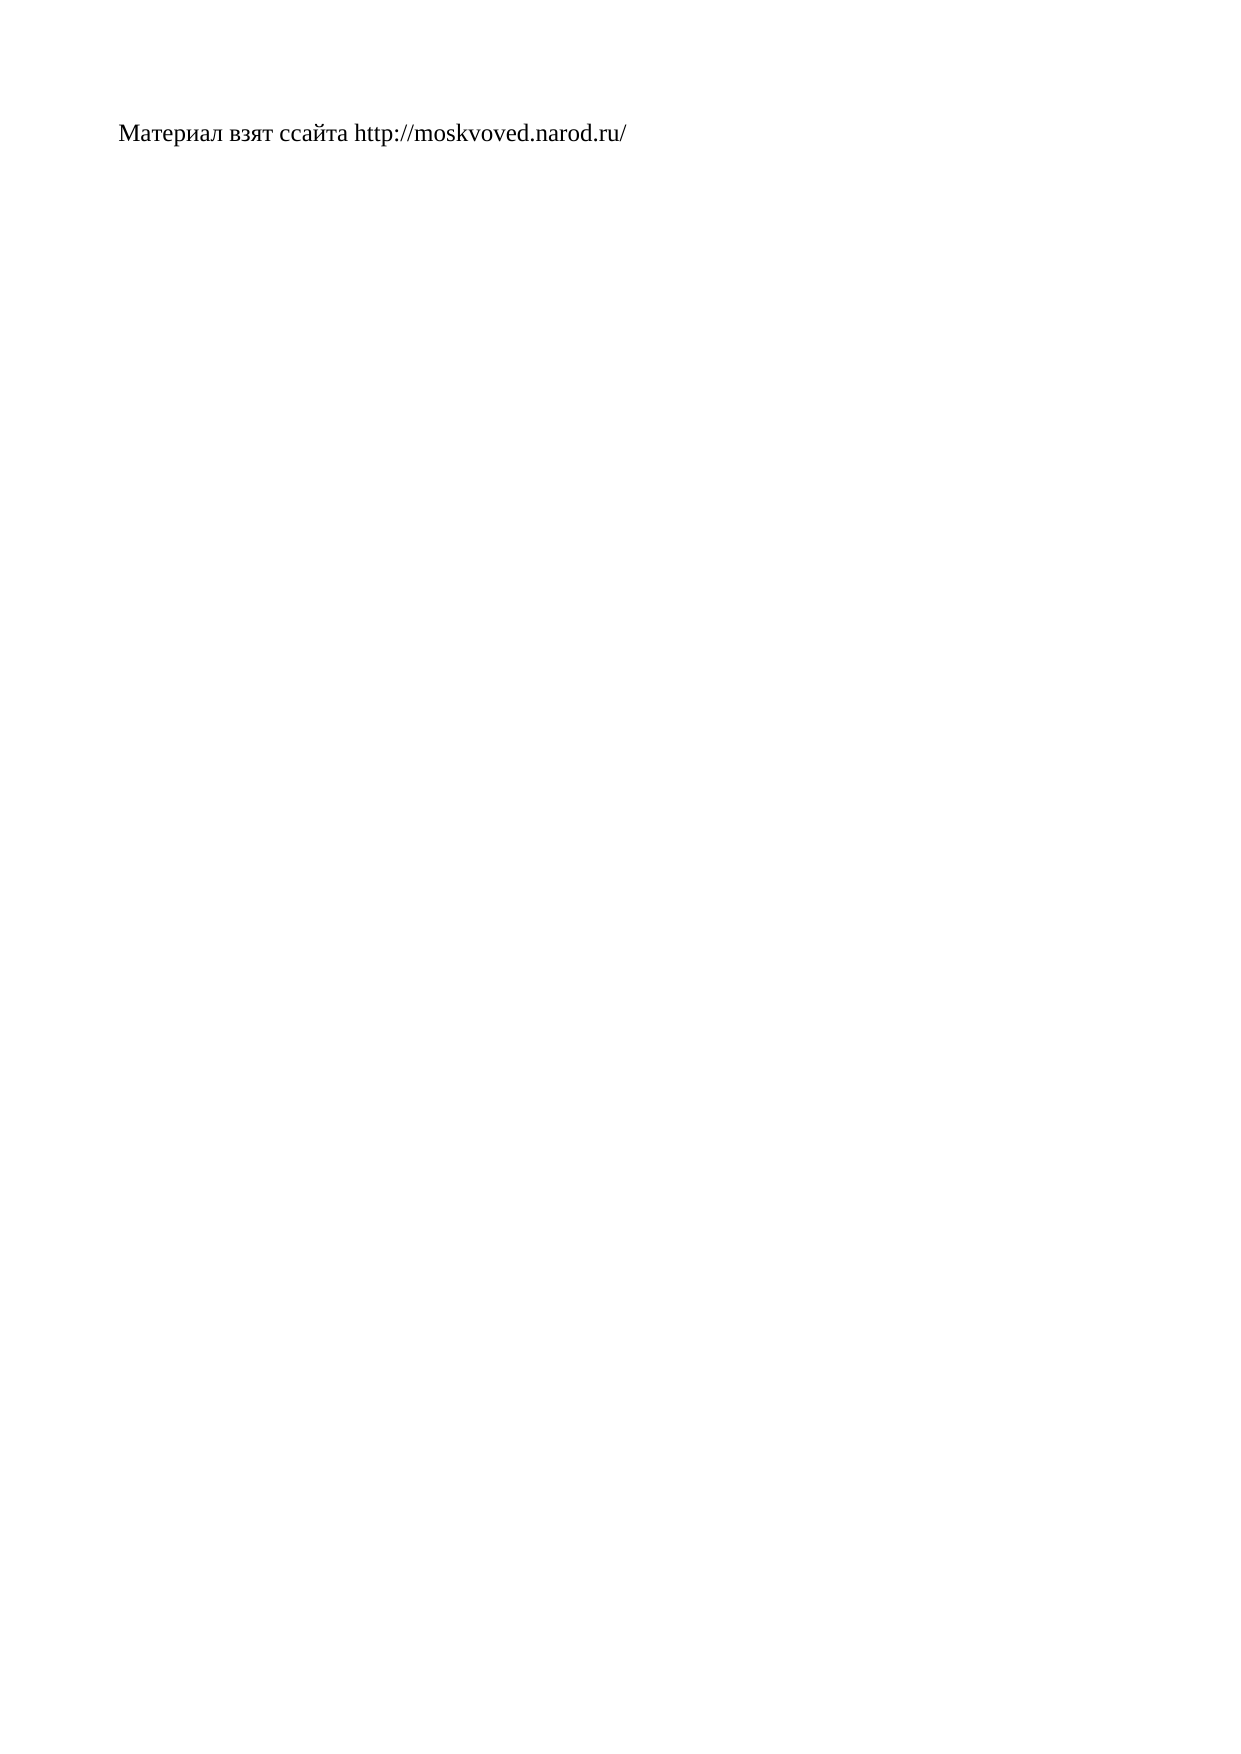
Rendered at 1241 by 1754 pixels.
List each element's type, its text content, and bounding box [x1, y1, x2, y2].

text Материал взят ссайта http://moskvoved.narod.ru/ [118, 118, 1122, 147]
